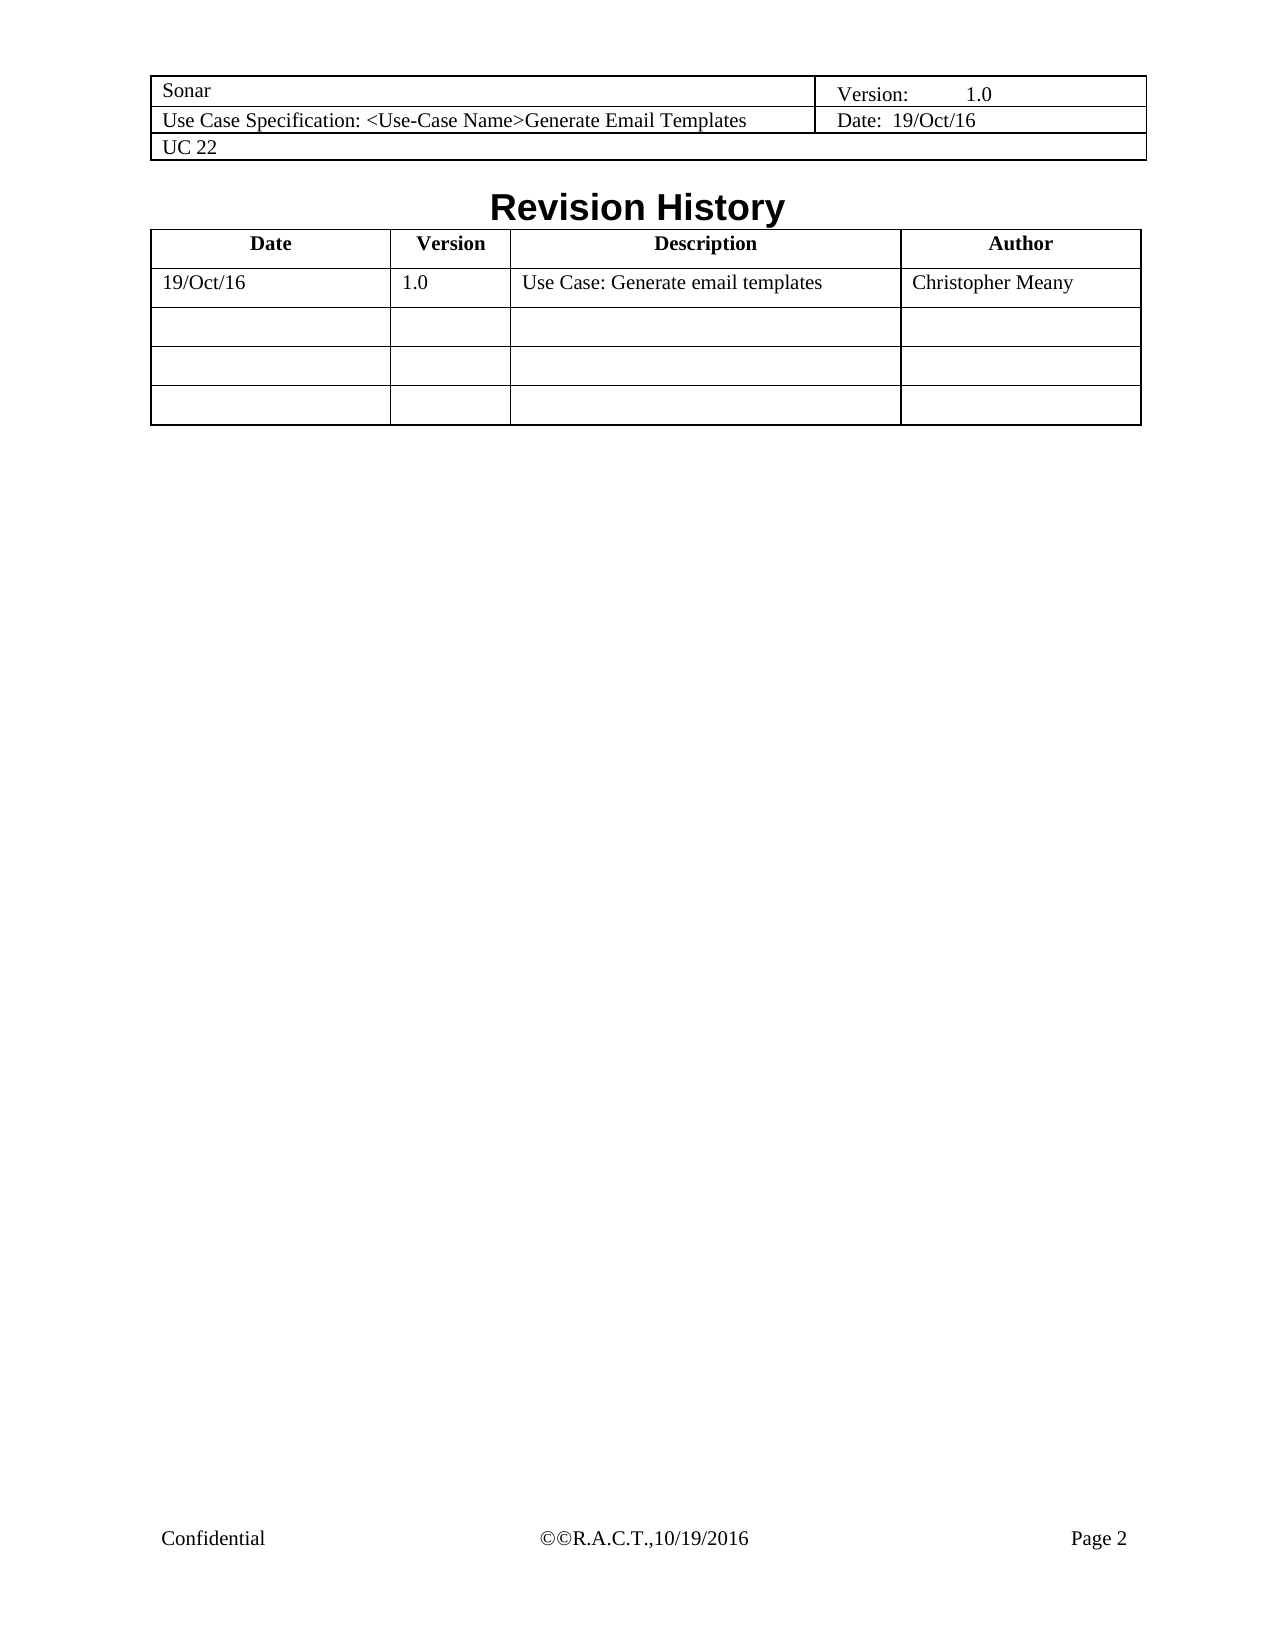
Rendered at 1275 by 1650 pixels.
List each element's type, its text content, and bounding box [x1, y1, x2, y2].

table_cell [391, 386, 510, 424]
table_cell [152, 308, 390, 346]
table_header Version [391, 230, 510, 268]
table_cell 1.0 [391, 269, 510, 307]
table_cell 19/Oct/16 [152, 269, 390, 307]
table_header Date [152, 230, 390, 268]
table_header Author [902, 230, 1140, 268]
table_cell [511, 386, 900, 424]
table_cell [902, 386, 1140, 424]
table_cell [511, 347, 900, 385]
table_header Description [511, 230, 900, 268]
table_cell [152, 347, 390, 385]
table_cell [902, 308, 1140, 346]
table_cell [152, 386, 390, 424]
title Revision History [150, 185, 1125, 228]
table_cell Christopher Meany [902, 269, 1140, 307]
table_cell [391, 347, 510, 385]
table_cell [511, 308, 900, 346]
table_cell Use Case: Generate email templates [511, 269, 900, 307]
table_cell [902, 347, 1140, 385]
table_cell [391, 308, 510, 346]
